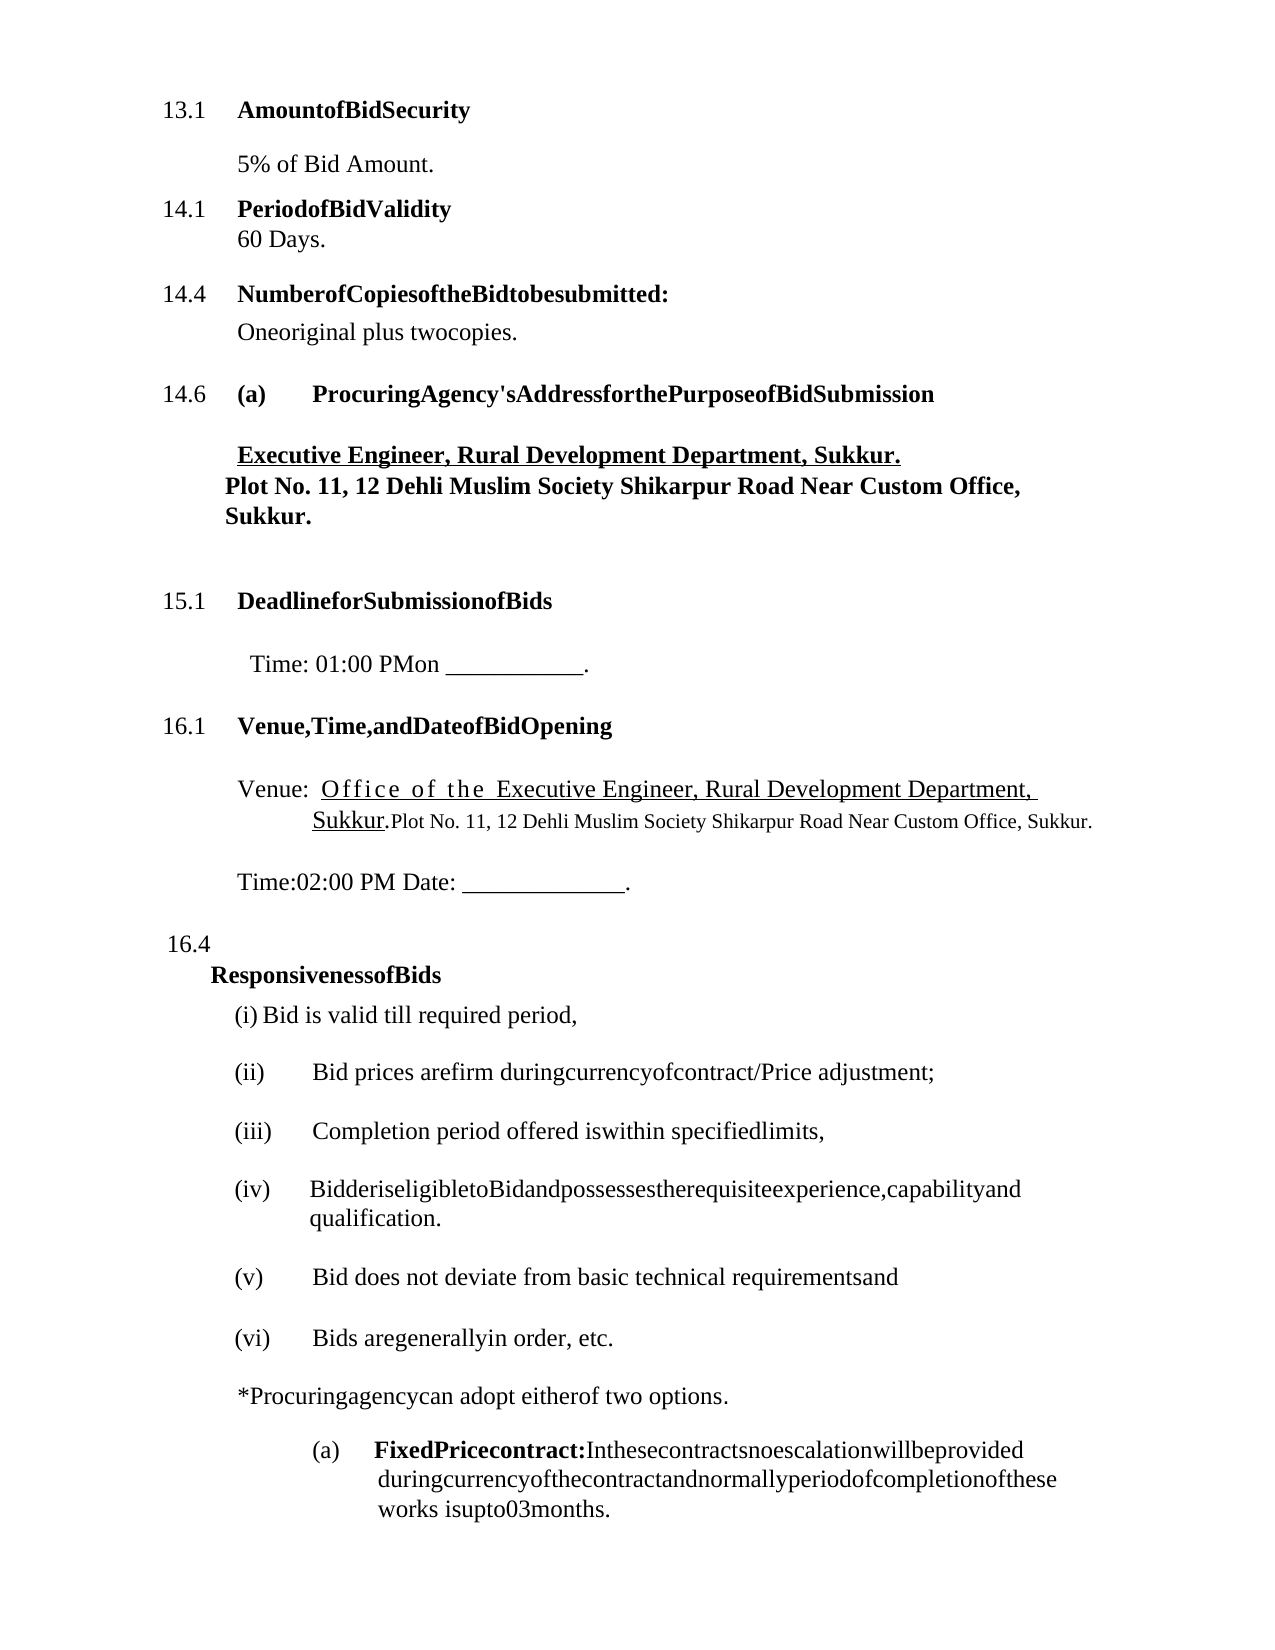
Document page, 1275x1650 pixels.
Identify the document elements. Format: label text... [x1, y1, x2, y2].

text Plot No. 11, 12 Dehli Muslim Society Shikarpur Road Near Custom Office, Sukkur. [225, 471, 1070, 530]
text 14.4 NumberofCopiesoftheBidtobesubmitted: [162, 279, 1127, 308]
text 13.1 AmountofBidSecurity [162, 95, 1127, 124]
text 60 Days. [237, 224, 970, 253]
text (a) FixedPricecontract:Inthesecontractsnoescalationwillbeprovided duringcurrencyofthecontractandnormallyperiodofcompletionofthese works isupto03months. [312, 1435, 1066, 1522]
text Time:02:00 PM Date: _____________. [162, 867, 784, 896]
list Bid does not deviate from basic technical requirementsand [234, 1262, 1127, 1291]
list Bids aregenerallyin order, etc. [234, 1323, 1127, 1351]
list Bid is valid till required period, [234, 1000, 1127, 1029]
text Time: 01:00 PMon ___________. [249, 649, 1127, 677]
text 16.1 Venue,Time,andDateofBidOpening [162, 711, 1127, 740]
text 14.6 (a) ProcuringAgency'sAddressforthePurposeofBidSubmission [162, 379, 1127, 408]
text Sukkur.Plot No. 11, 12 Dehli Muslim Society Shikarpur Road Near Custom Office, Sukkur. [162, 805, 1144, 833]
text 5% of Bid Amount. [237, 149, 966, 177]
text Executive Engineer, Rural Development Department, Sukkur. [162, 440, 1144, 469]
list ResponsivenessofBids [167, 929, 657, 989]
text 14.1 PeriodofBidValidity [162, 194, 970, 223]
text Oneoriginal plus twocopies. [237, 317, 1127, 345]
list BidderiseligibletoBidandpossessestherequisiteexperience,capabilityand qualification. [234, 1174, 1070, 1232]
text Venue: Office of the Executive Engineer, Rural Development Department, [169, 774, 1159, 802]
list Completion period offered iswithin specifiedlimits, [234, 1116, 1127, 1145]
text 15.1 DeadlineforSubmissionofBids [162, 586, 1127, 615]
text *Procuringagencycan adopt eitherof two options. [237, 1381, 1127, 1410]
list Bid prices arefirm duringcurrencyofcontract/Price adjustment; [234, 1057, 1127, 1086]
